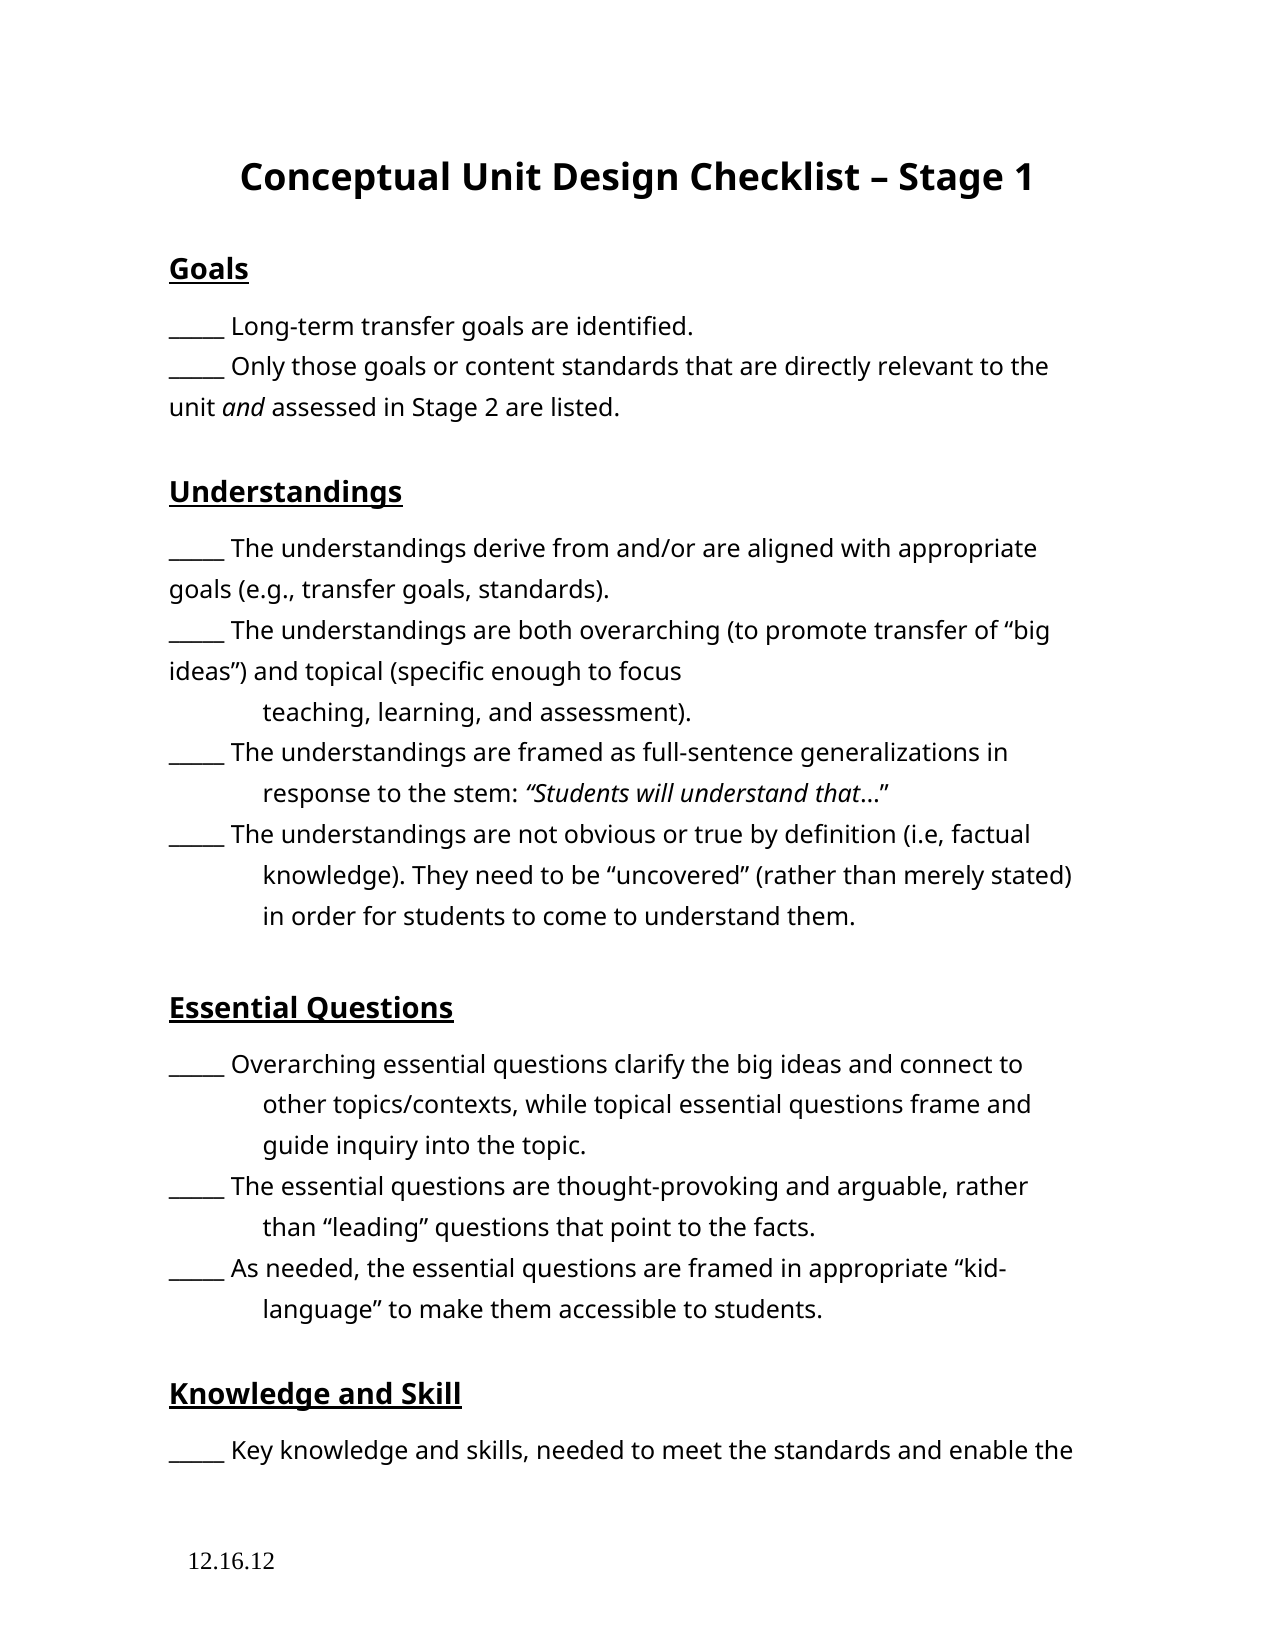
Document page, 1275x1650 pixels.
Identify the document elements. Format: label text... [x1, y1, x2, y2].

text _____ Overarching essential questions clarify the big ideas and connect to other topics/contexts, while topical essential questions frame and guide inquiry into the topic. [169, 1046, 1087, 1162]
text teaching, learning, and assessment). [169, 694, 1087, 728]
text _____ The understandings are both overarching (to promote transfer of “big ideas”) and topical (specific enough to focus [169, 613, 1087, 687]
text Knowledge and Skill [169, 1373, 1087, 1413]
text _____ As needed, the essential questions are framed in appropriate “kid-language” to make them accessible to students. [169, 1251, 1087, 1325]
text _____ The essential questions are thought-provoking and arguable, rather than “leading” questions that point to the facts. [169, 1169, 1087, 1244]
text _____ The understandings are not obvious or true by definition (i.e, factual knowledge). They need to be “uncovered” (rather than merely stated) in order for students to come to understand them. [169, 817, 1087, 932]
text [169, 1432, 1087, 1467]
text Goals [169, 249, 1087, 288]
text _____ Only those goals or content standards that are directly relevant to the unit and assessed in Stage 2 are listed. [169, 349, 1087, 424]
text _____ The understandings are framed as full-sentence generalizations in response to the stem: “Students will understand that…” [169, 735, 1087, 810]
text _____ The understandings derive from and/or are aligned with appropriate goals (e.g., transfer goals, standards). [169, 531, 1087, 606]
text Understandings [169, 471, 1087, 511]
text _____ Long-term transfer goals are identified. [169, 308, 1087, 342]
text Essential Questions [169, 987, 1087, 1027]
text Conceptual Unit Design Checklist – Stage 1 [187, 150, 1087, 201]
